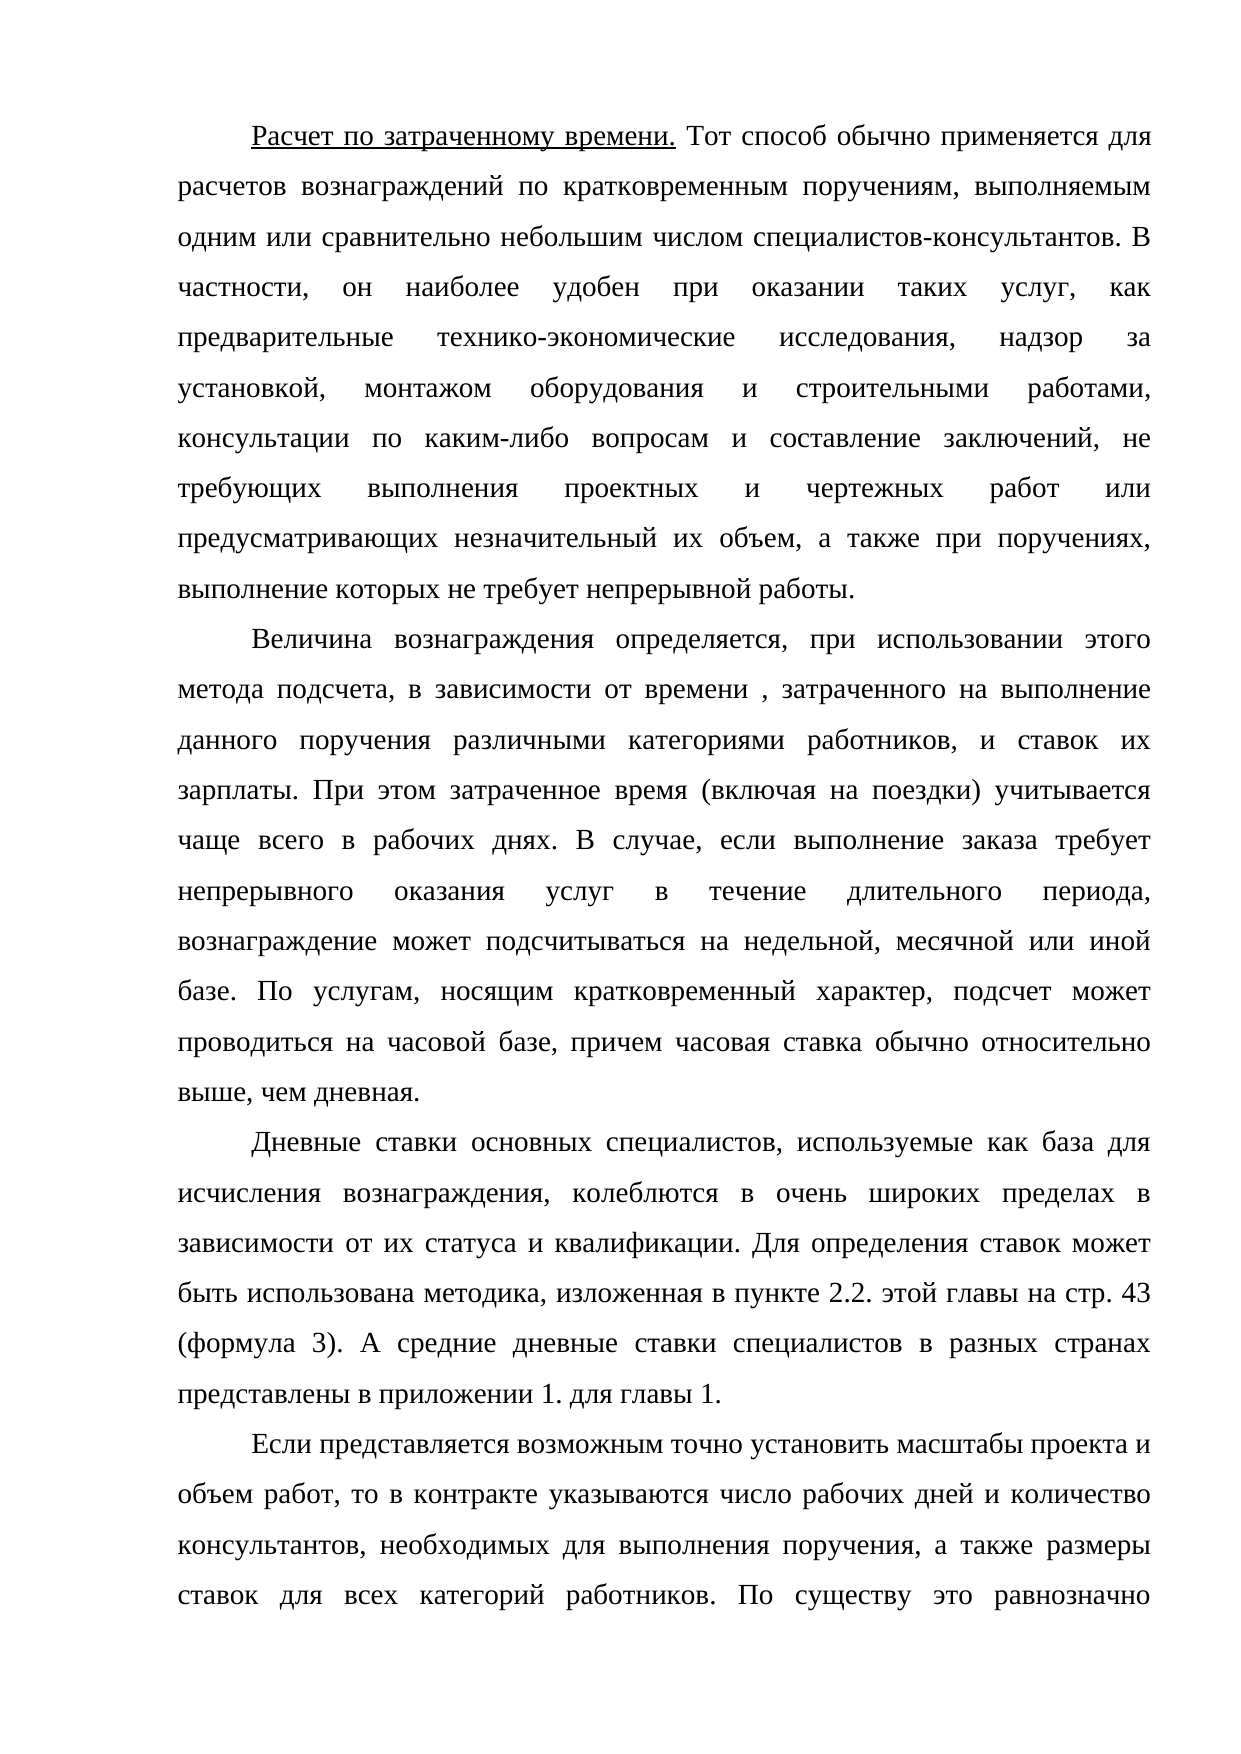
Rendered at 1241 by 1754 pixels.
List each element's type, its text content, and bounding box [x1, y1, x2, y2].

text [177, 1426, 1152, 1611]
text Расчет по затраченному времени. Тот способ обычно применяется для расчетов вознаграждений по кратковременным поручениям, выполняемым одним или сравнительно небольшим числом специалистов-консультантов. В частности, он наиболее удобен при оказании таких услуг, как предварительные технико-экономические исследования, надзор за установкой, монтажом оборудования и строительными работами, консультации по каким-либо вопросам и составление заключений, не требующих выполнения проектных и чертежных работ или предусматривающих незначительный их объем, а также при поручениях, выполнение которых не требует непрерывной работы. [177, 118, 1152, 604]
text Дневные ставки основных специалистов, используемые как база для исчисления вознаграждения, колеблются в очень широких пределах в зависимости от их статуса и квалификации. Для определения ставок может быть использована методика, изложенная в пункте 2.2. этой главы на стр. 43 (формула 3). А средние дневные ставки специалистов в разных странах представлены в приложении 1. для главы 1. [177, 1124, 1152, 1409]
text Величина вознаграждения определяется, при использовании этого метода подсчета, в зависимости от времени , затраченного на выполнение данного поручения различными категориями работников, и ставок их зарплаты. При этом затраченное время (включая на поездки) учитывается чаще всего в рабочих днях. В случае, если выполнение заказа требует непрерывного оказания услуг в течение длительного периода, вознаграждение может подсчитываться на недельной, месячной или иной базе. По услугам, носящим кратковременный характер, подсчет может проводиться на часовой базе, причем часовая ставка обычно относительно выше, чем дневная. [177, 621, 1152, 1108]
